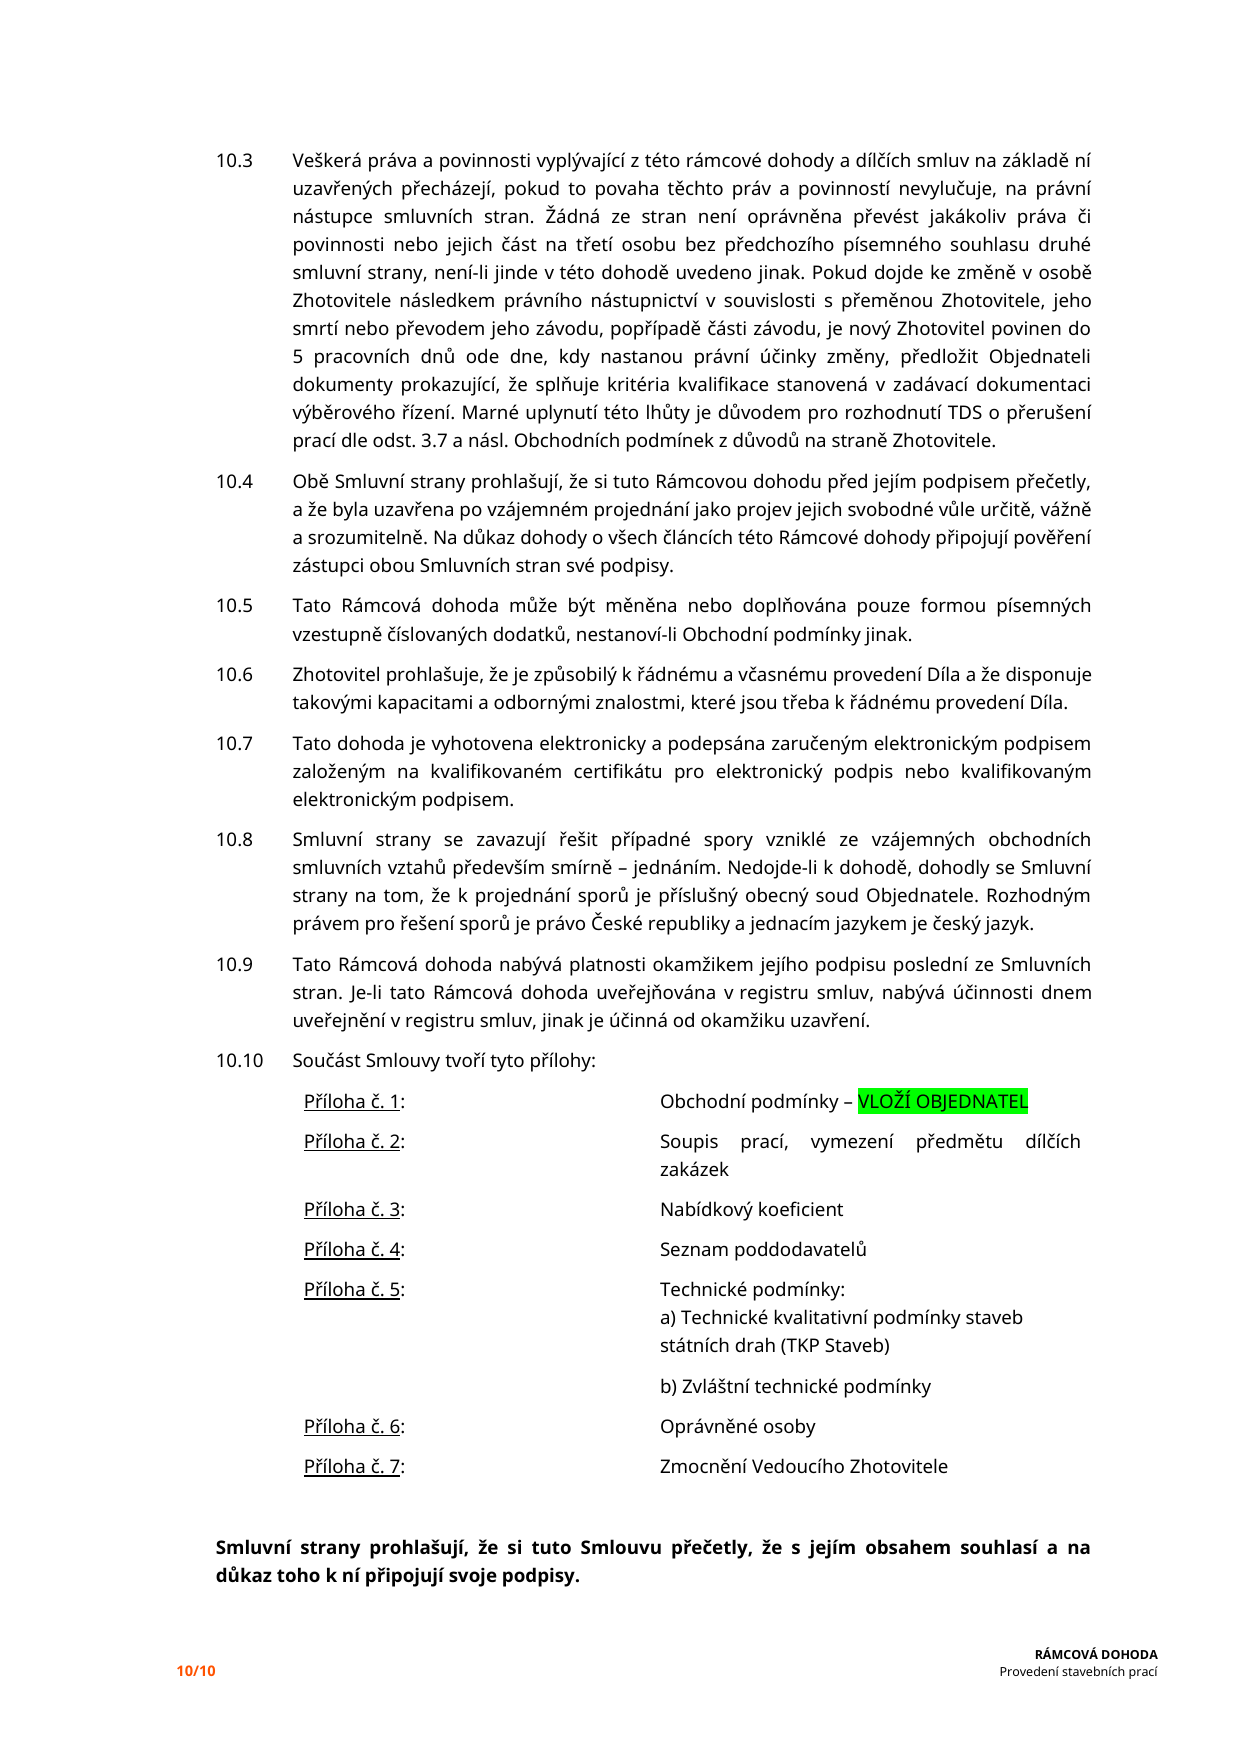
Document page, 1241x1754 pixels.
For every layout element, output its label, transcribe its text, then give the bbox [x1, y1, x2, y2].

text Smluvní strany se zavazují řešit případné spory vzniklé ze vzájemných obchodních smluvních vztahů především smírně – jednáním. Nedojde-li k dohodě, dohodly se Smluvní strany na tom, že k projednání sporů je příslušný obecný soud Objednatele. Rozhodným právem pro řešení sporů je právo České republiky a jednacím jazykem je český jazyk. [216, 826, 1093, 936]
table_cell Příloha č. 3: [216, 1196, 572, 1236]
table_cell Seznam poddodavatelů [572, 1236, 1093, 1277]
text Součást Smlouvy tvoří tyto přílohy: [216, 1048, 1093, 1073]
text Obě Smluvní strany prohlašují, že si tuto Rámcovou dohodu před jejím podpisem přečetly, a že byla uzavřena po vzájemném projednání jako projev jejich svobodné vůle určitě, vážně a srozumitelně. Na důkaz dohody o všech článcích této Rámcové dohody připojují pověření zástupci obou Smluvních stran své podpisy. [216, 468, 1093, 578]
text Tato dohoda je vyhotovena elektronicky a podepsána zaručeným elektronickým podpisem založeným na kvalifikovaném certifikátu pro elektronický podpis nebo kvalifikovaným elektronickým podpisem. [216, 730, 1093, 811]
table_cell Technické podmínky: a) Technické kvalitativní podmínky staveb státních drah (TKP Staveb) b) Zvláštní technické podmínky [572, 1277, 1093, 1413]
table_cell Příloha č. 5: [216, 1277, 572, 1413]
text Veškerá práva a povinnosti vyplývající z této rámcové dohody a dílčích smluv na základě ní uzavřených přecházejí, pokud to povaha těchto práv a povinností nevylučuje, na právní nástupce smluvních stran. Žádná ze stran není oprávněna převést jakákoliv práva či povinnosti nebo jejich část na třetí osobu bez předchozího písemného souhlasu druhé smluvní strany, není-li jinde v této dohodě uvedeno jinak. Pokud dojde ke změně v osobě Zhotovitele následkem právního nástupnictví v souvislosti s přeměnou Zhotovitele, jeho smrtí nebo převodem jeho závodu, popřípadě části závodu, je nový Zhotovitel povinen do 5 pracovních dnů ode dne, kdy nastanou právní účinky změny, předložit Objednateli dokumenty prokazující, že splňuje kritéria kvalifikace stanovená v zadávací dokumentaci výběrového řízení. Marné uplynutí této lhůty je důvodem pro rozhodnutí TDS o přerušení prací dle odst. 3.7 a násl. Obchodních podmínek z důvodů na straně Zhotovitele. [216, 147, 1093, 453]
text Tato Rámcová dohoda nabývá platnosti okamžikem jejího podpisu poslední ze Smluvních stran. Je-li tato Rámcová dohoda uveřejňována v registru smluv, nabývá účinnosti dnem uveřejnění v registru smluv, jinak je účinná od okamžiku uzavření. [216, 951, 1093, 1033]
table_cell Zmocnění Vedoucího Zhotovitele [572, 1453, 1093, 1493]
table_header Příloha č. 1: [216, 1088, 572, 1128]
table_cell Příloha č. 4: [216, 1236, 572, 1277]
text Smluvní strany prohlašují, že si tuto Smlouvu přečetly, že s jejím obsahem souhlasí a na důkaz toho k ní připojují svoje podpisy. [216, 1534, 1093, 1587]
table_cell Soupis prací, vymezení předmětu dílčích zakázek [572, 1128, 1093, 1196]
table_cell Příloha č. 2: [216, 1128, 572, 1196]
table_cell Příloha č. 6: [216, 1413, 572, 1453]
table_cell Příloha č. 7: [216, 1453, 572, 1493]
table_header Obchodní podmínky – VLOŽÍ OBJEDNATEL [572, 1088, 1093, 1128]
table_cell Nabídkový koeficient [572, 1196, 1093, 1236]
text Zhotovitel prohlašuje, že je způsobilý k řádnému a včasnému provedení Díla a že disponuje takovými kapacitami a odbornými znalostmi, které jsou třeba k řádnému provedení Díla. [216, 661, 1093, 715]
text Tato Rámcová dohoda může být měněna nebo doplňována pouze formou písemných vzestupně číslovaných dodatků, nestanoví-li Obchodní podmínky jinak. [216, 593, 1093, 646]
table_cell Oprávněné osoby [572, 1413, 1093, 1453]
